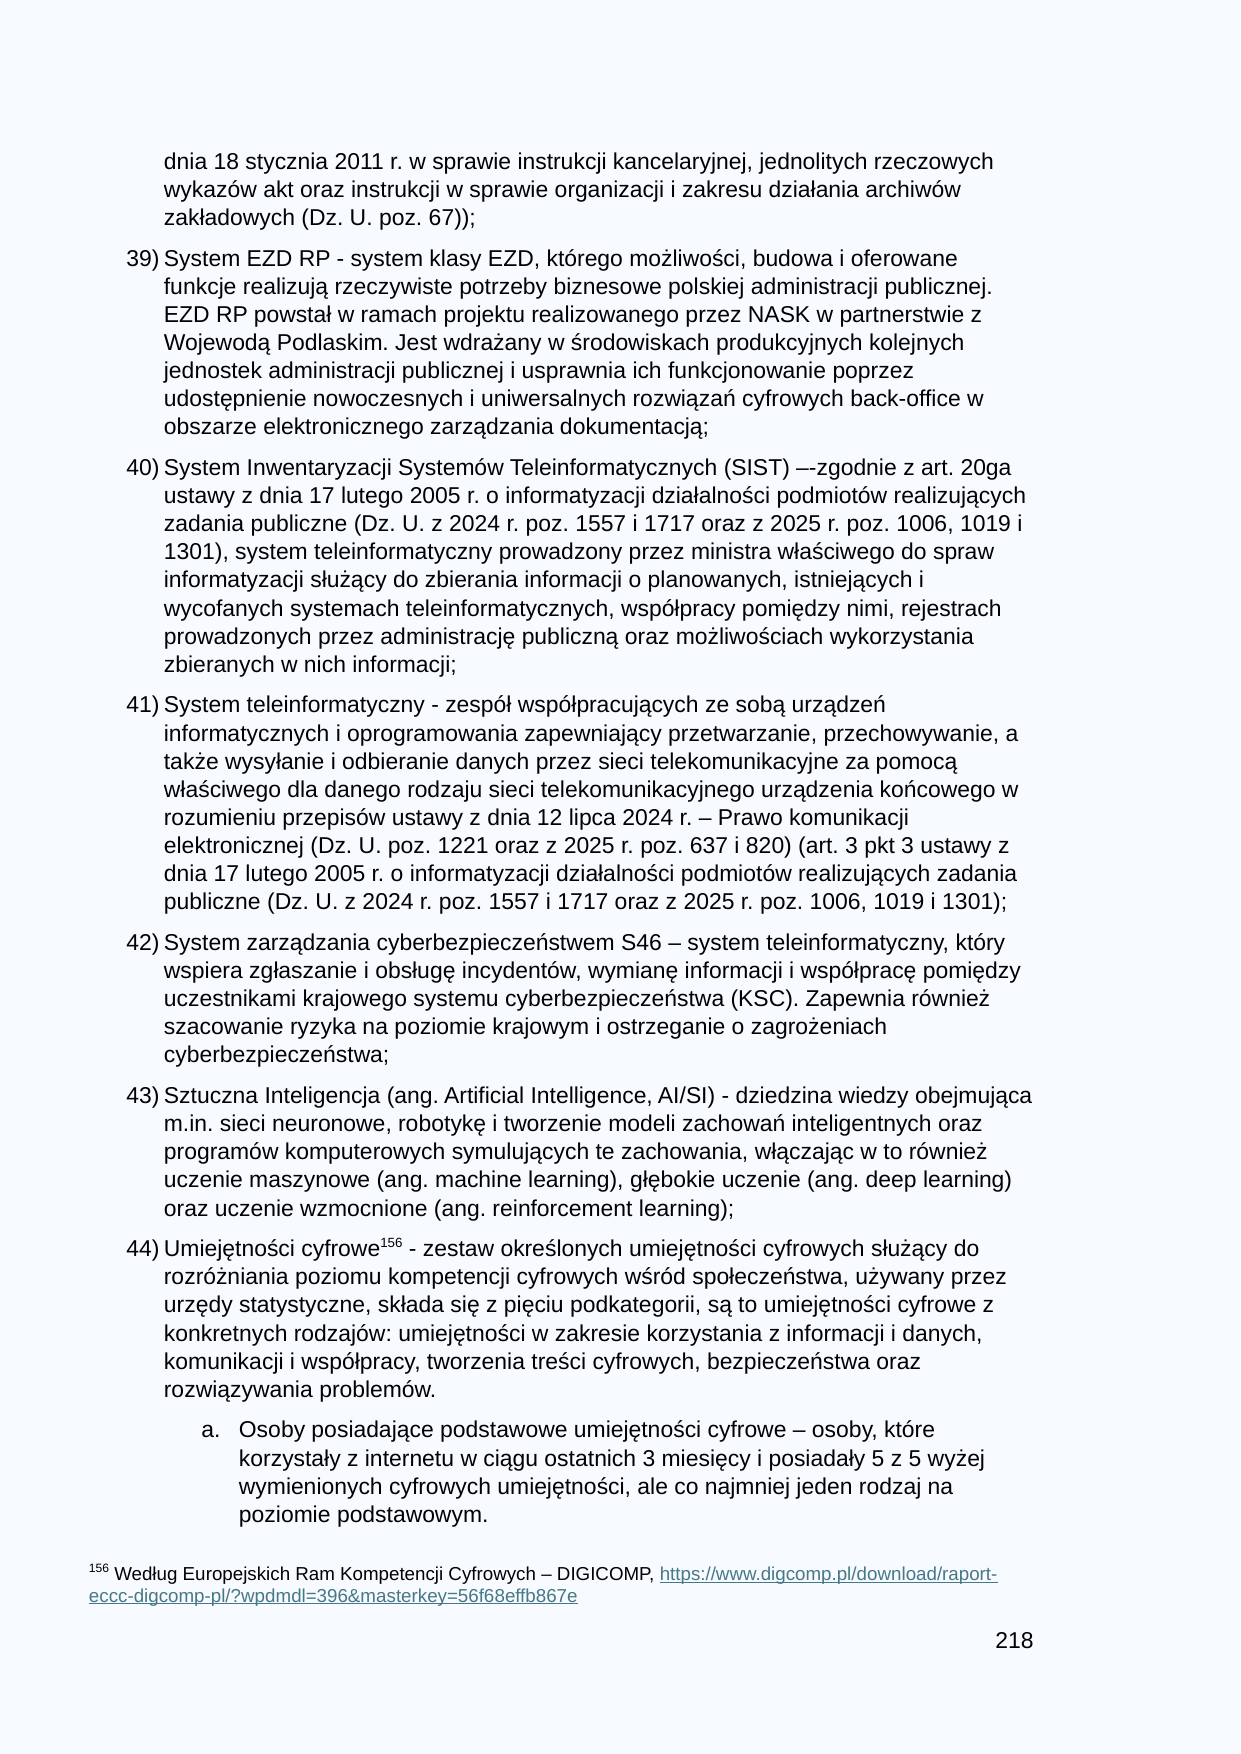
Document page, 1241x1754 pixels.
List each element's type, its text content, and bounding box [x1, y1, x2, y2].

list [126, 148, 1033, 230]
list System zarządzania cyberbezpieczeństwem S46 – system teleinformatyczny, który wspiera zgłaszanie i obsługę incydentów, wymianę informacji i współpracę pomiędzy uczestnikami krajowego systemu cyberbezpieczeństwa (KSC). Zapewnia również szacowanie ryzyka na poziomie krajowym i ostrzeganie o zagrożeniach cyberbezpieczeństwa; [126, 929, 1033, 1068]
list Osoby posiadające podstawowe umiejętności cyfrowe – osoby, które korzystały z internetu w ciągu ostatnich 3 miesięcy i posiadały 5 z 5 wyżej wymienionych cyfrowych umiejętności, ale co najmniej jeden rodzaj na poziomie podstawowym. [201, 1416, 1033, 1527]
list System EZD RP - system klasy EZD, którego możliwości, budowa i oferowane funkcje realizują rzeczywiste potrzeby biznesowe polskiej administracji publicznej. EZD RP powstał w ramach projektu realizowanego przez NASK w partnerstwie z Wojewodą Podlaskim. Jest wdrażany w środowiskach produkcyjnych kolejnych jednostek administracji publicznej i usprawnia ich funkcjonowanie poprzez udostępnienie nowoczesnych i uniwersalnych rozwiązań cyfrowych back-office w obszarze elektronicznego zarządzania dokumentacją; [126, 244, 1033, 440]
list System Inwentaryzacji Systemów Teleinformatycznych (SIST) –-zgodnie z art. 20ga ustawy z dnia 17 lutego 2005 r. o informatyzacji działalności podmiotów realizujących zadania publiczne (Dz. U. z 2024 r. poz. 1557 i 1717 oraz z 2025 r. poz. 1006, 1019 i 1301), system teleinformatyczny prowadzony przez ministra właściwego do spraw informatyzacji służący do zbierania informacji o planowanych, istniejących i wycofanych systemach teleinformatycznych, współpracy pomiędzy nimi, rejestrach prowadzonych przez administrację publiczną oraz możliwościach wykorzystania zbieranych w nich informacji; [126, 454, 1033, 677]
list System teleinformatyczny - zespół współpracujących ze sobą urządzeń informatycznych i oprogramowania zapewniający przetwarzanie, przechowywanie, a także wysyłanie i odbieranie danych przez sieci telekomunikacyjne za pomocą właściwego dla danego rodzaju sieci telekomunikacyjnego urządzenia końcowego w rozumieniu przepisów ustawy z dnia 12 lipca 2024 r. – Prawo komunikacji elektronicznej (Dz. U. poz. 1221 oraz z 2025 r. poz. 637 i 820) (art. 3 pkt 3 ustawy z dnia 17 lutego 2005 r. o informatyzacji działalności podmiotów realizujących zadania publiczne (Dz. U. z 2024 r. poz. 1557 i 1717 oraz z 2025 r. poz. 1006, 1019 i 1301); [126, 691, 1033, 915]
list Sztuczna Inteligencja (ang. Artificial Intelligence, AI/SI) - dziedzina wiedzy obejmująca m.in. sieci neuronowe, robotykę i tworzenie modeli zachowań inteligentnych oraz programów komputerowych symulujących te zachowania, włączając w to również uczenie maszynowe (ang. machine learning), głębokie uczenie (ang. deep learning) oraz uczenie wzmocnione (ang. reinforcement learning); [126, 1082, 1033, 1221]
list Umiejętności cyfrowe - zestaw określonych umiejętności cyfrowych służący do rozróżniania poziomu kompetencji cyfrowych wśród społeczeństwa, używany przez urzędy statystyczne, składa się z pięciu podkategorii, są to umiejętności cyfrowe z konkretnych rodzajów: umiejętności w zakresie korzystania z informacji i danych, komunikacji i współpracy, tworzenia treści cyfrowych, bezpieczeństwa oraz rozwiązywania problemów. [126, 1235, 1033, 1402]
